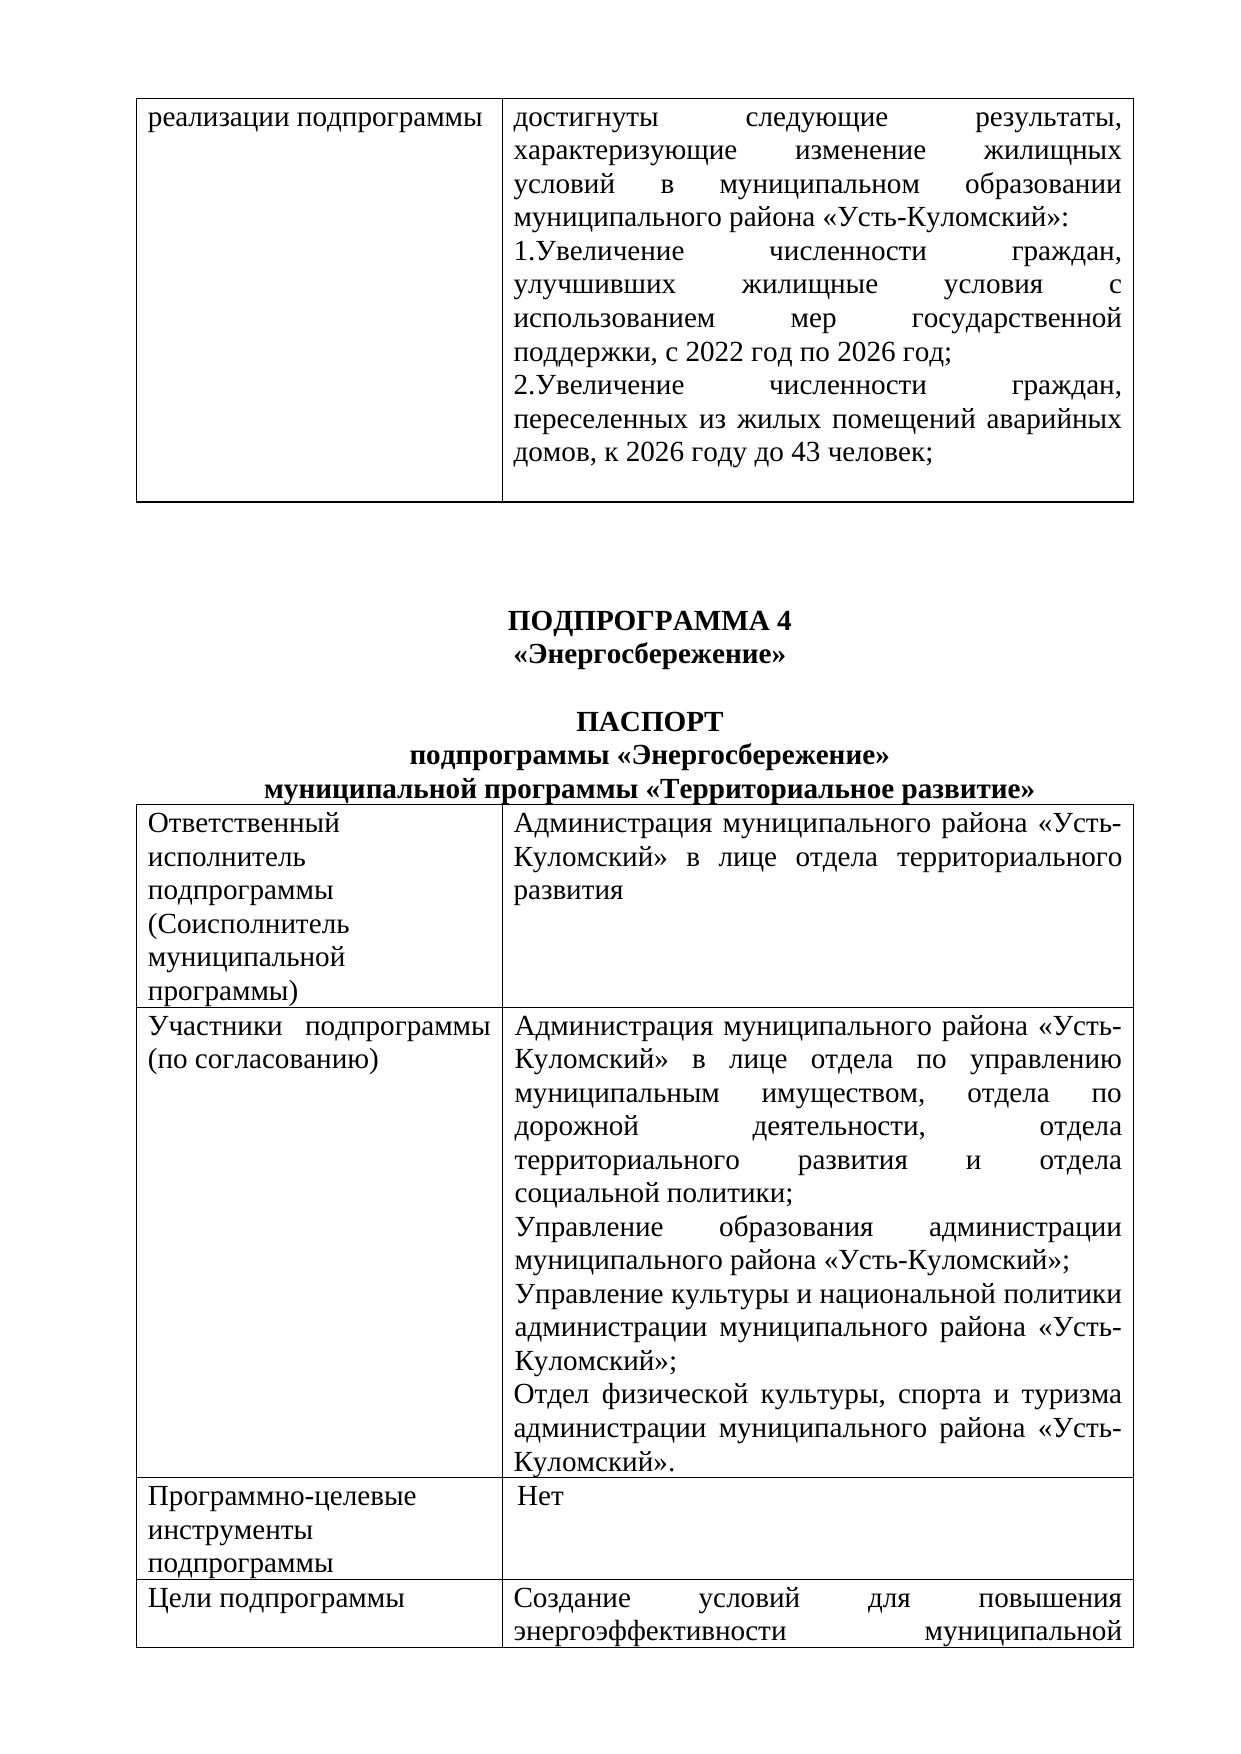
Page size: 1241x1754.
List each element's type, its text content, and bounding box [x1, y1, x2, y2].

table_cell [137, 99, 502, 501]
text ПАСПОРТ [148, 704, 1152, 737]
table_header Администрация муниципального района «Усть-Куломский» в лице отдела территориального развития [503, 805, 1133, 1007]
table_header Ответственный исполнитель подпрограммы (Соисполнитель муниципальной программы) [137, 805, 502, 1007]
text «Энергосбережение» [148, 637, 1152, 670]
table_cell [503, 1580, 1133, 1647]
text муниципальной программы «Территориальное развитие» [148, 771, 1152, 804]
text подпрограммы «Энергосбережение» [148, 737, 1152, 771]
table_cell Участники подпрограммы (по согласованию) [137, 1008, 502, 1477]
table_cell Администрация муниципального района «Усть-Куломский» в лице отдела по управлению муниципальным имуществом, отдела по дорожной деятельности, отдела территориального развития и отдела социальной политики; Управление образования администрации муниципального района «Усть-Куломский»; Управление культуры и национальной политики администрации муниципального района «Усть-Куломский»; Отдел физической культуры, спорта и туризма администрации муниципального района «Усть-Куломский». [503, 1008, 1133, 1477]
table_cell Программно-целевые инструменты подпрограммы [137, 1478, 502, 1579]
table_cell Цели подпрограммы [137, 1580, 502, 1647]
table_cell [503, 99, 1133, 501]
text ПОДПРОГРАММА 4 [148, 603, 1152, 637]
table_cell Нет [503, 1478, 1133, 1579]
